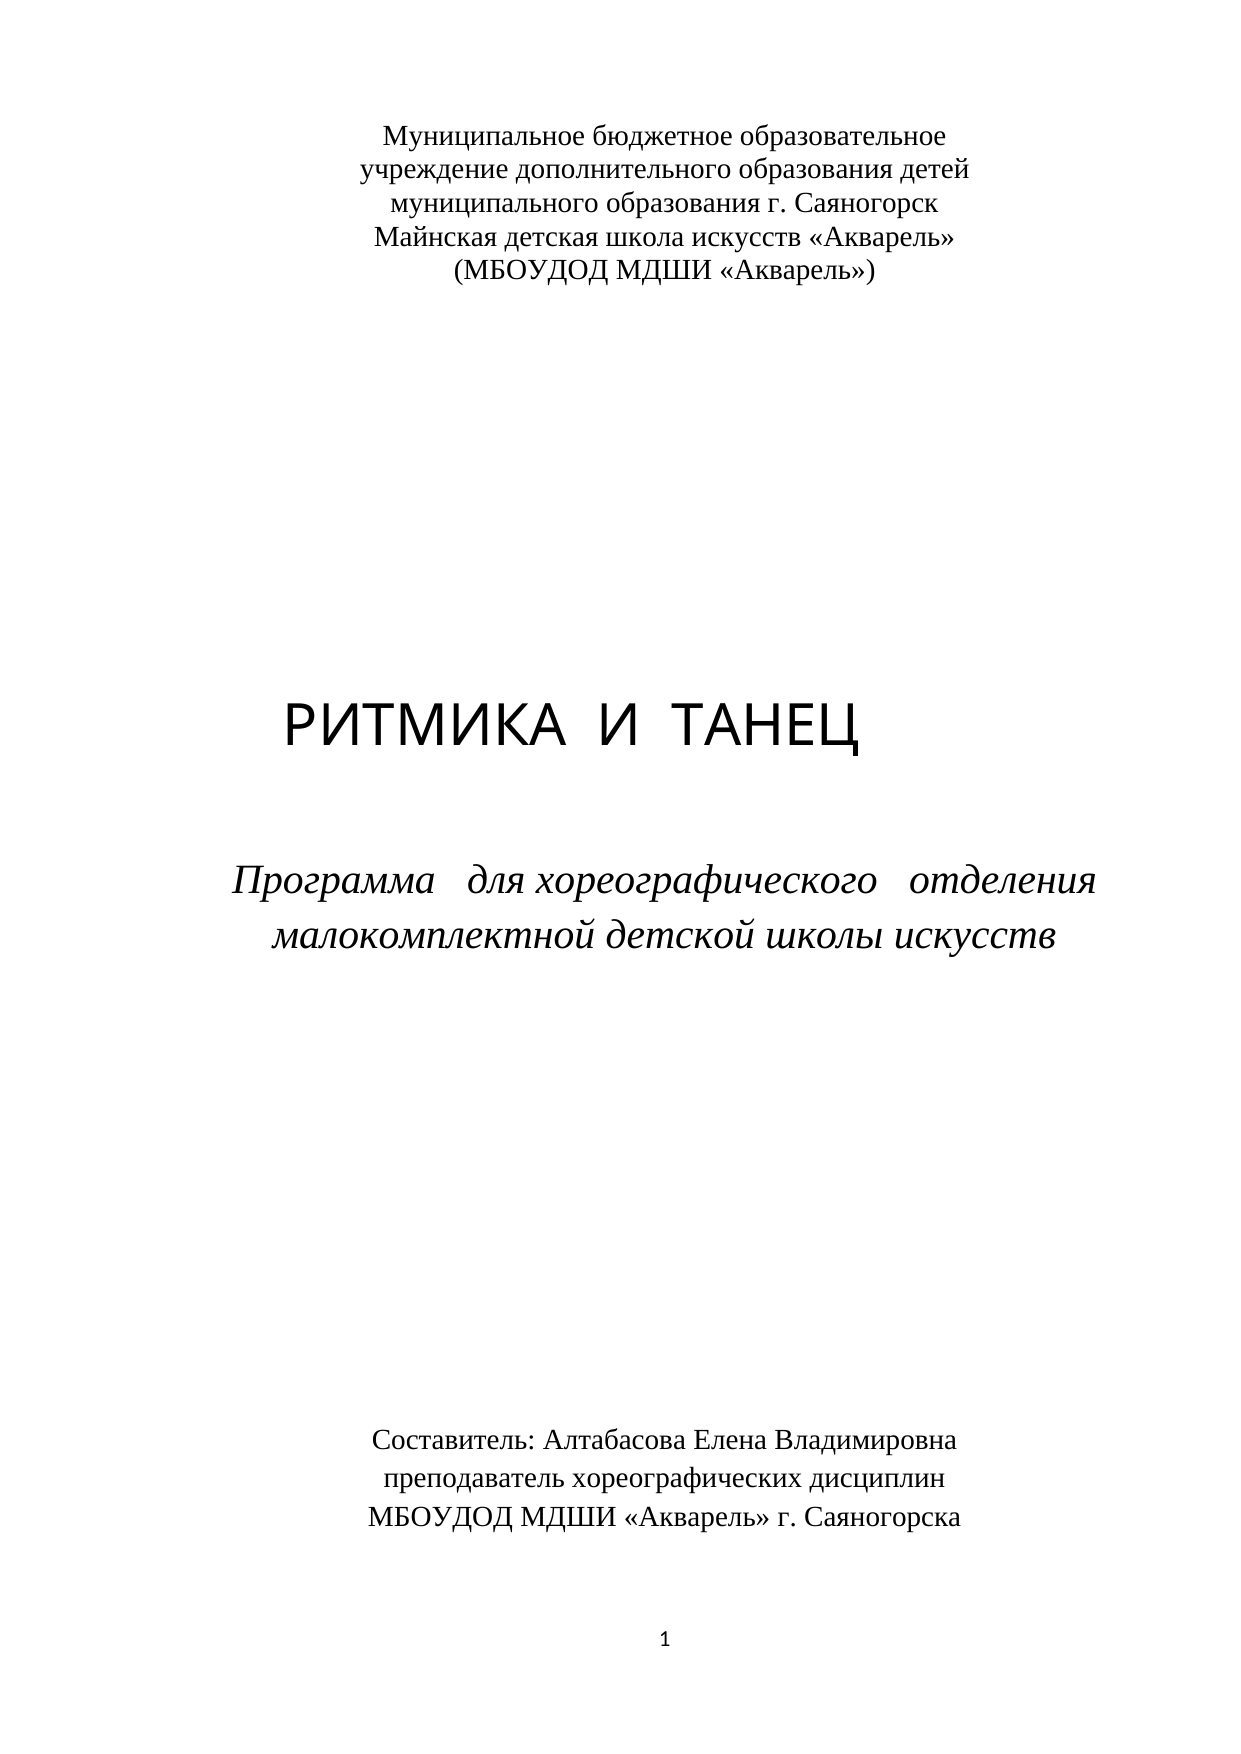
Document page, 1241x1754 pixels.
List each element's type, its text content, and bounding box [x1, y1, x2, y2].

text РИТМИКА И ТАНЕЦ [177, 683, 1152, 763]
text (МБОУДОД МДШИ «Акварель») [177, 252, 1152, 286]
text муниципального образования г. Саяногорск [177, 185, 1152, 219]
text МБОУДОД МДШИ «Акварель» г. Саяногорска [177, 1499, 1152, 1532]
text Программа для хореографического отделения малокомплектной детской школы искусств [177, 855, 1152, 958]
text Муниципальное бюджетное образовательное [177, 118, 1152, 152]
text учреждение дополнительного образования детей [177, 152, 1152, 185]
text Составитель: Алтабасова Елена Владимировна [177, 1422, 1152, 1455]
text преподаватель хореографических дисциплин [177, 1460, 1152, 1494]
text Майнская детская школа искусств «Акварель» [177, 219, 1152, 252]
